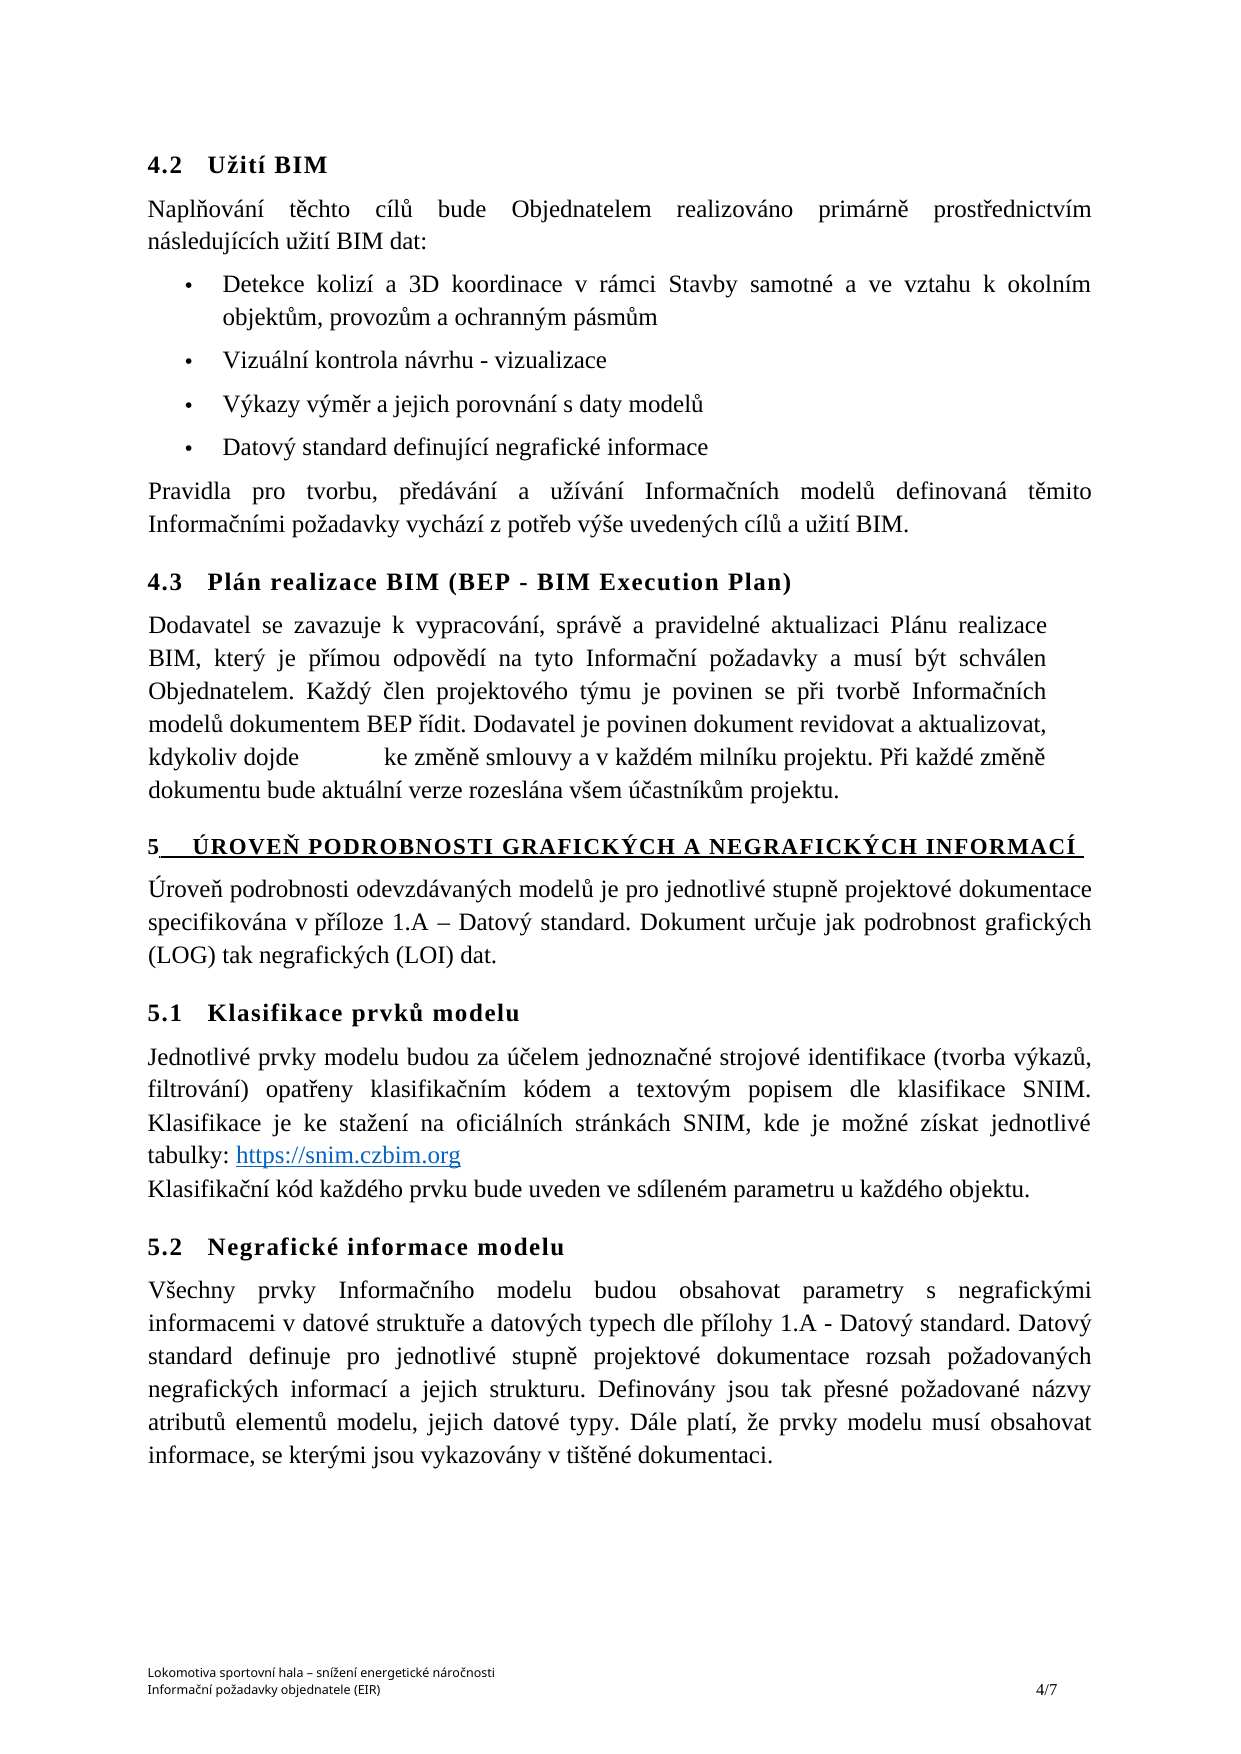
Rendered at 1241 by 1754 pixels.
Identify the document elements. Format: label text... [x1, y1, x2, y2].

subtitle ÚROVEŇ PODROBNOSTI GRAFICKÝCH A NEGRAFICKÝCH INFORMACÍ [147, 833, 1093, 860]
subtitle Plán realizace BIM (BEP - BIM Execution Plan) [147, 567, 1093, 596]
text Pravidla pro tvorbu, předávání a užívání Informačních modelů definovaná těmito Informačními požadavky vychází z potřeb výše uvedených cílů a užití BIM. [148, 476, 1093, 538]
list Výkazy výměr a jejich porovnání s daty modelů [185, 389, 1093, 418]
subtitle Užití BIM [147, 150, 1093, 179]
text Všechny prvky Informačního modelu budou obsahovat parametry s negrafickými informacemi v datové struktuře a datových typech dle přílohy 1.A - Datový standard. Datový standard definuje pro jednotlivé stupně projektové dokumentace rozsah požadovaných negrafických informací a jejich strukturu. Definovány jsou tak přesné požadované názvy atributů elementů modelu, jejich datové typy. Dále platí, že prvky modelu musí obsahovat informace, se kterými jsou vykazovány v tištěné dokumentaci. [148, 1275, 1092, 1469]
subtitle Negrafické informace modelu [147, 1232, 1093, 1260]
text Naplňování těchto cílů bude Objednatelem realizováno primárně prostřednictvím následujících užití BIM dat: [147, 194, 1093, 255]
text Dodavatel se zavazuje k vypracování, správě a pravidelné aktualizaci Plánu realizace BIM, který je přímou odpovědí na tyto Informační požadavky a musí být schválen Objednatelem. Každý člen projektového týmu je povinen se při tvorbě Informačních modelů dokumentem BEP řídit. Dodavatel je povinen dokument revidovat a aktualizovat, kdykoliv dojde ke změně smlouvy a v každém milníku projektu. Při každé změně dokumentu bude aktuální verze rozeslána všem účastníkům projektu. [148, 610, 1048, 804]
subtitle Klasifikace prvků modelu [147, 998, 1093, 1027]
text Úroveň podrobnosti odevzdávaných modelů je pro jednotlivé stupně projektové dokumentace specifikována v příloze 1.A – Datový standard. Dokument určuje jak podrobnost grafických (LOG) tak negrafických (LOI) dat. [148, 874, 1092, 969]
list Datový standard definující negrafické informace [185, 432, 1093, 461]
text Klasifikační kód každého prvku bude uveden ve sdíleném parametru u každého objektu. [147, 1174, 1048, 1202]
list Vizuální kontrola návrhu - vizualizace [185, 346, 1093, 374]
list Detekce kolizí a 3D koordinace v rámci Stavby samotné a ve vztahu k okolním objektům, provozům a ochranným pásmům [185, 269, 1093, 331]
text Jednotlivé prvky modelu budou za účelem jednoznačné strojové identifikace (tvorba výkazů, filtrování) opatřeny klasifikačním kódem a textovým popisem dle klasifikace SNIM. Klasifikace je ke stažení na oficiálních stránkách SNIM, kde je možné získat jednotlivé tabulky: https://snim.czbim.org [147, 1042, 1092, 1169]
